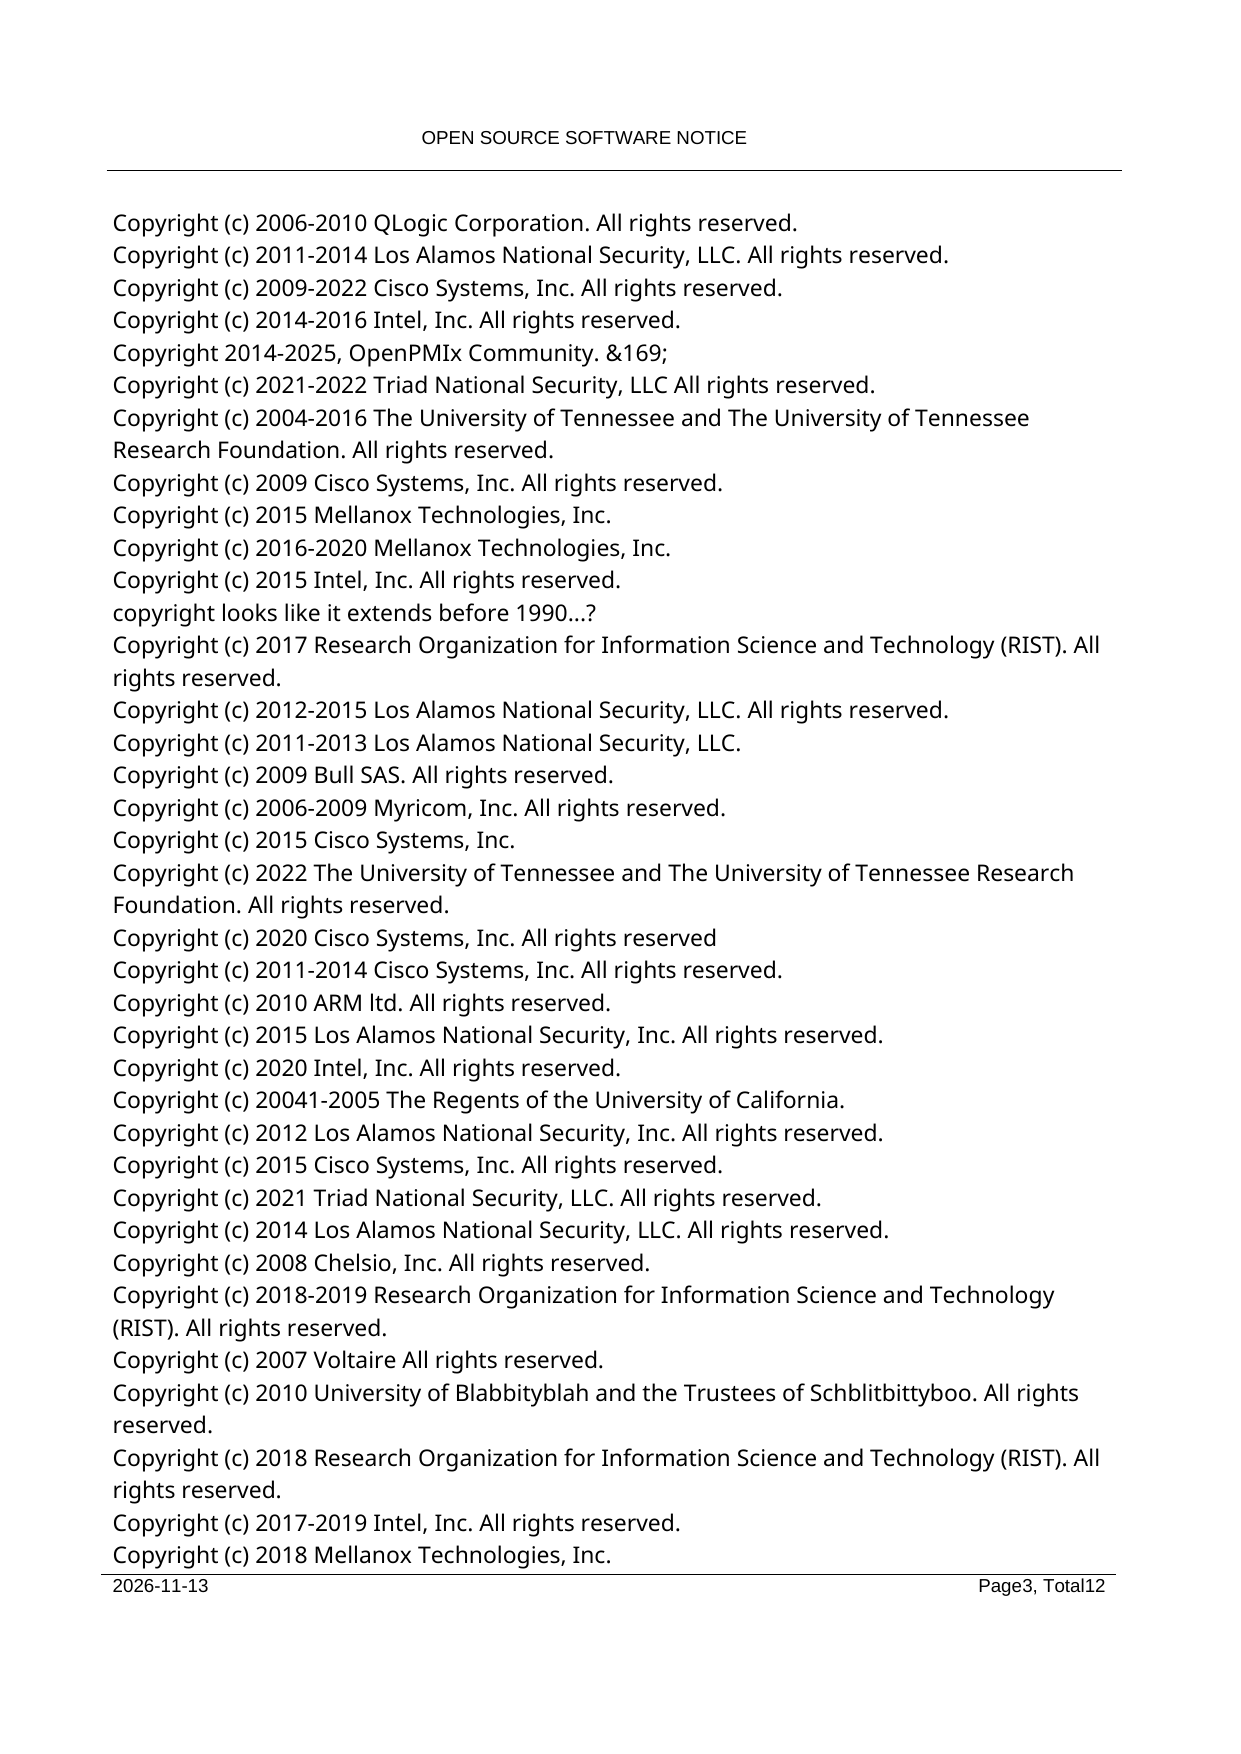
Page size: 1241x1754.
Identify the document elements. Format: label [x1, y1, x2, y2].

text [112, 206, 1128, 1571]
